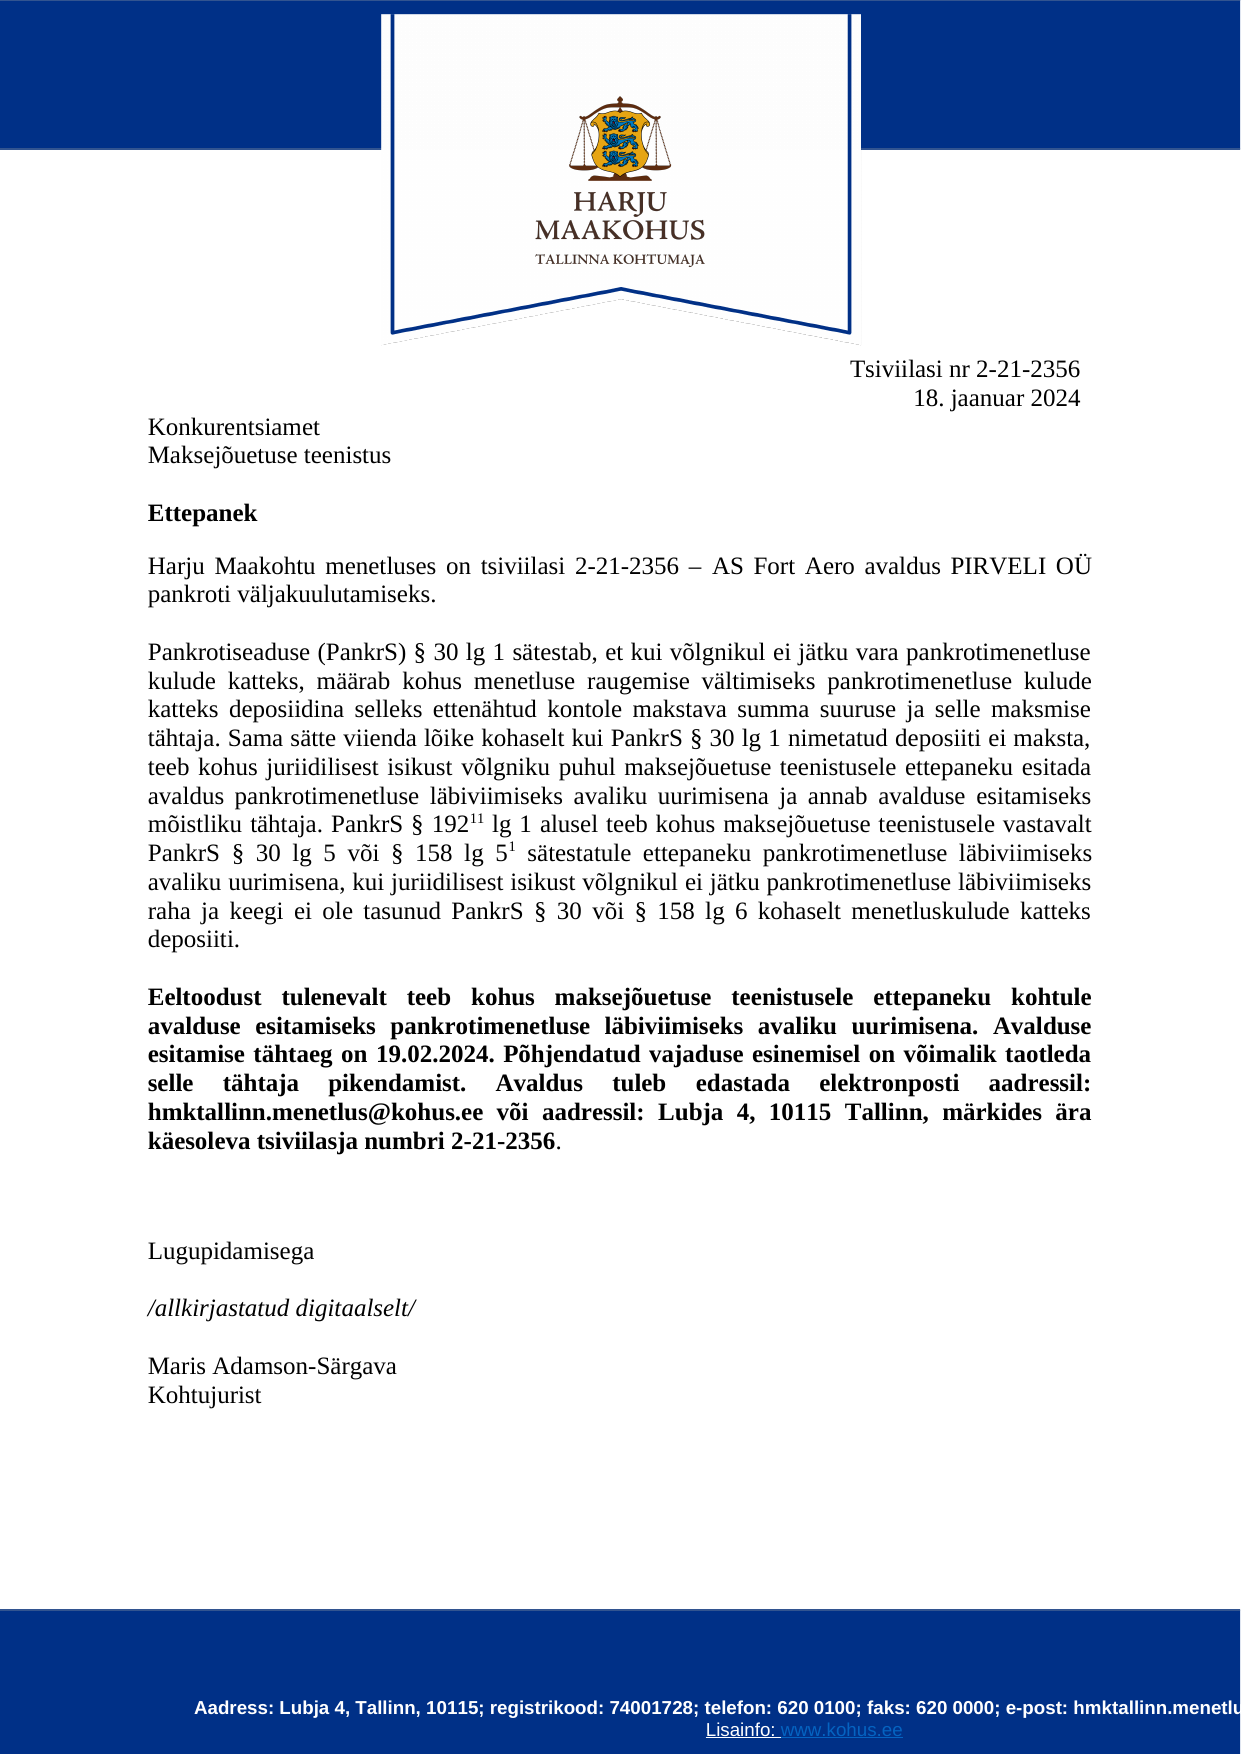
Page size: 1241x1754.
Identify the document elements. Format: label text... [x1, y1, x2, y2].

text Maksejõuetuse teenistus [148, 441, 1092, 469]
text Lugupidamisega [148, 1236, 1092, 1265]
text /allkirjastatud digitaalselt/ [148, 1293, 1092, 1322]
text Pankrotiseaduse (PankrS) § 30 lg 1 sätestab, et kui võlgnikul ei jätku vara pankrotimenetluse kulude katteks, määrab kohus menetluse raugemise vältimiseks pankrotimenetluse kulude katteks deposiidina selleks ettenähtud kontole makstava summa suuruse ja selle maksmise tähtaja. Sama sätte viienda lõike kohaselt kui PankrS § 30 lg 1 nimetatud deposiiti ei maksta, teeb kohus juriidilisest isikust võlgniku puhul maksejõuetuse teenistusele ettepaneku esitada avaldus pankrotimenetluse läbiviimiseks avaliku uurimisena ja annab avalduse esitamiseks mõistliku tähtaja. PankrS § 19211 lg 1 alusel teeb kohus maksejõuetuse teenistusele vastavalt PankrS § 30 lg 5 või § 158 lg 51 sätestatule ettepaneku pankrotimenetluse läbiviimiseks avaliku uurimisena, kui juriidilisest isikust võlgnikul ei jätku pankrotimenetluse läbiviimiseks raha ja keegi ei ole tasunud PankrS § 30 või § 158 lg 6 kohaselt menetluskulude katteks deposiiti. [148, 637, 1092, 953]
text Ettepanek [148, 498, 1092, 527]
picture [376, 0, 865, 361]
text Maris Adamson-Särgava [148, 1351, 1092, 1380]
text Kohtujurist [148, 1380, 1092, 1408]
text Eeltoodust tulenevalt teeb kohus maksejõuetuse teenistusele ettepaneku kohtule avalduse esitamiseks pankrotimenetluse läbiviimiseks avaliku uurimisena. Avalduse esitamise tähtaeg on 19.02.2024. Põhjendatud vajaduse esinemisel on võimalik taotleda selle tähtaja pikendamist. Avaldus tuleb edastada elektronposti aadressil: hmktallinn.menetlus@kohus.ee või aadressil: Lubja 4, 10115 Tallinn, märkides ära käesoleva tsiviilasja numbri 2-21-2356. [148, 982, 1092, 1154]
text Harju Maakohtu menetluses on tsiviilasi 2-21-2356 – AS Fort Aero avaldus PIRVELI OÜ pankroti väljakuulutamiseks. [148, 551, 1092, 608]
text Konkurentsiamet [148, 412, 1092, 441]
table_header Tsiviilasi nr 2-21-2356 18. jaanuar 2024 [758, 354, 1091, 412]
